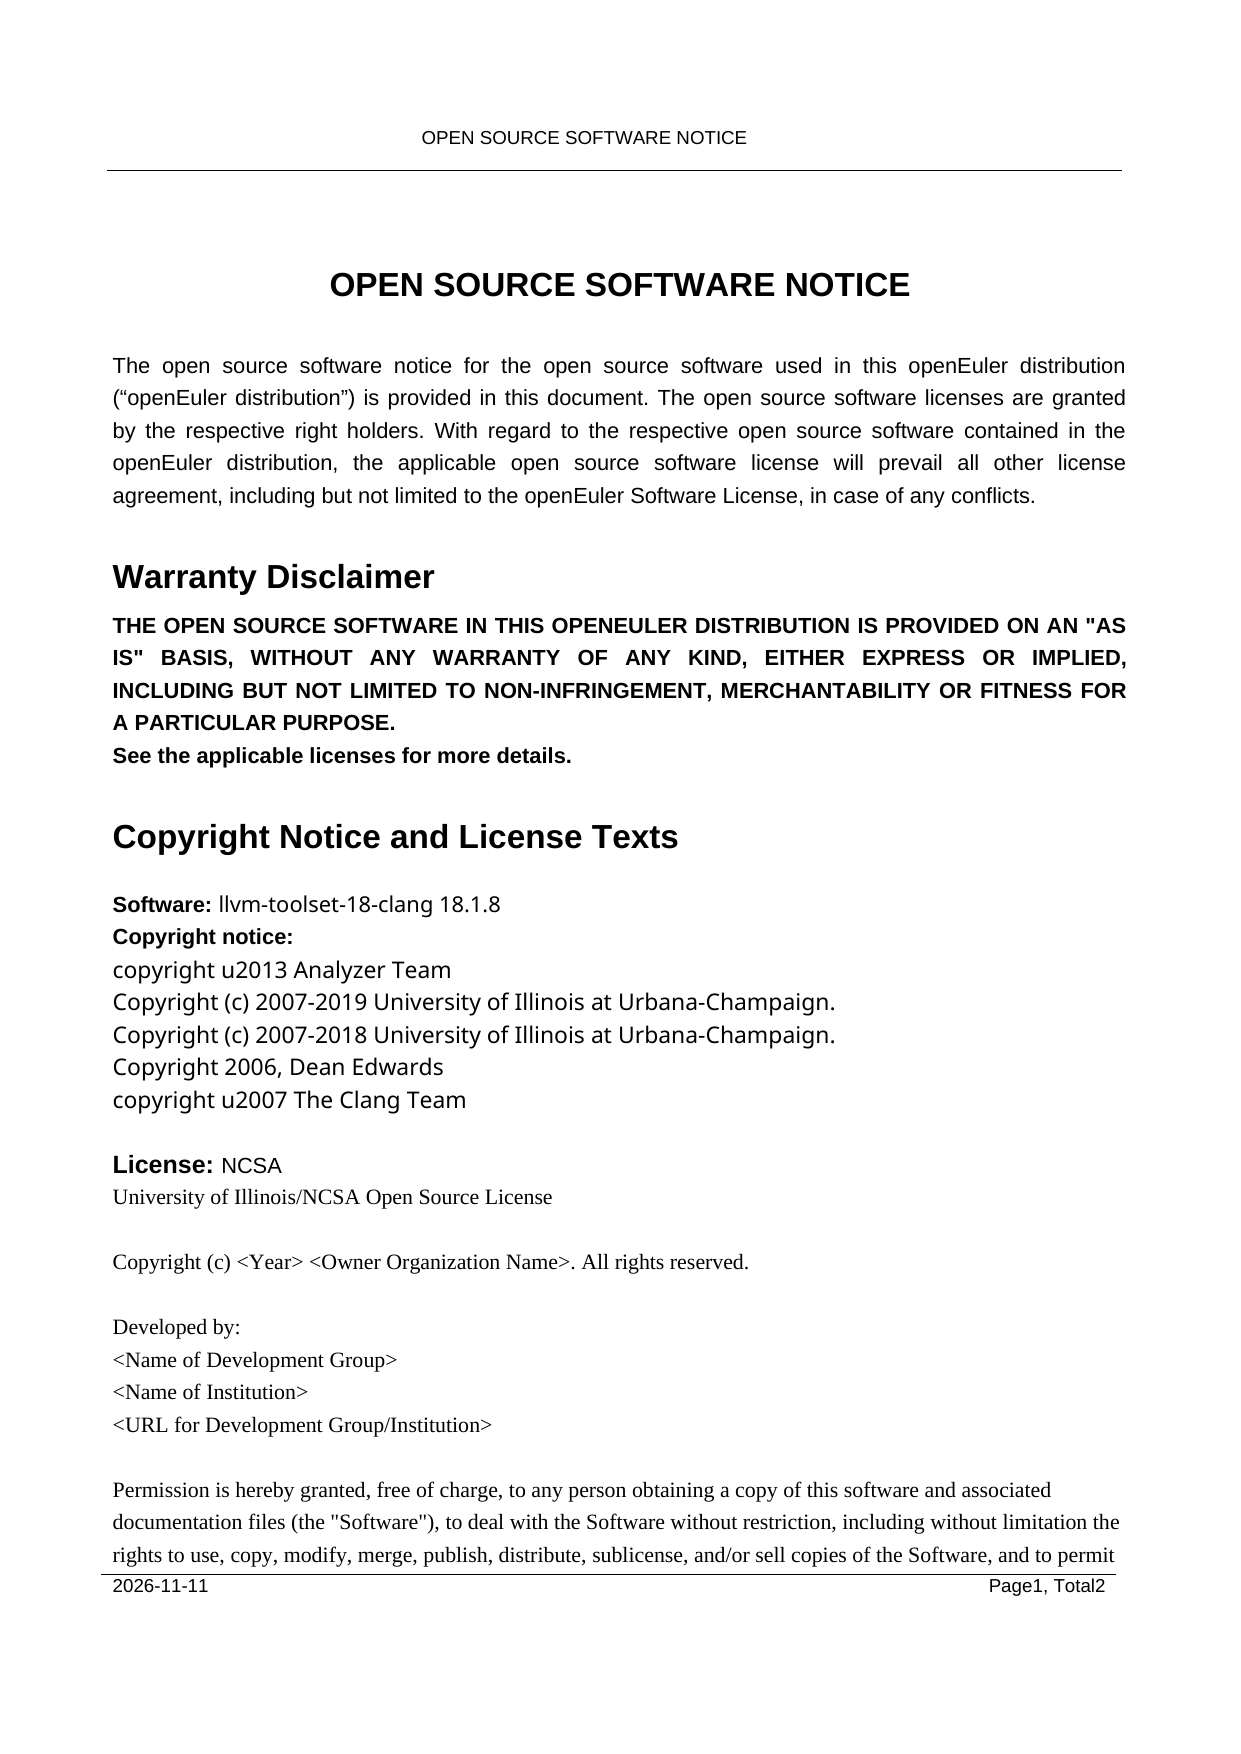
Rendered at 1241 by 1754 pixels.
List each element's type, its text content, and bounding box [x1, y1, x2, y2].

text Copyright Notice and License Texts [112, 804, 1128, 869]
text OPEN SOURCE SOFTWARE NOTICE [112, 251, 1128, 316]
text Warranty Disclaimer [112, 544, 1128, 609]
text Software: llvm-toolset-18-clang 18.1.8 [112, 888, 1128, 921]
text copyright u2013 Analyzer Team Copyright (c) 2007-2019 University of Illinois at Urbana-Champaign. Copyright (c) 2007-2018 University of Illinois at Urbana-Champaign. Copyright 2006, Dean Edwards copyright u2007 The Clang Team [112, 953, 1128, 1148]
text The open source software notice for the open source software used in this openEuler distribution (“openEuler distribution”) is provided in this document. The open source software licenses are granted by the respective right holders. With regard to the respective open source software contained in the openEuler distribution, the applicable open source software license will prevail all other license agreement, including but not limited to the openEuler Software License, in case of any conflicts. [112, 349, 1128, 511]
text License: NCSA [112, 1148, 1128, 1181]
text Copyright notice: [112, 921, 1128, 953]
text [112, 1181, 1128, 1571]
text THE OPEN SOURCE SOFTWARE IN THIS OPENEULER DISTRIBUTION IS PROVIDED ON AN "AS IS" BASIS, WITHOUT ANY WARRANTY OF ANY KIND, EITHER EXPRESS OR IMPLIED, INCLUDING BUT NOT LIMITED TO NON-INFRINGEMENT, MERCHANTABILITY OR FITNESS FOR A PARTICULAR PURPOSE. See the applicable licenses for more details. [112, 609, 1128, 771]
